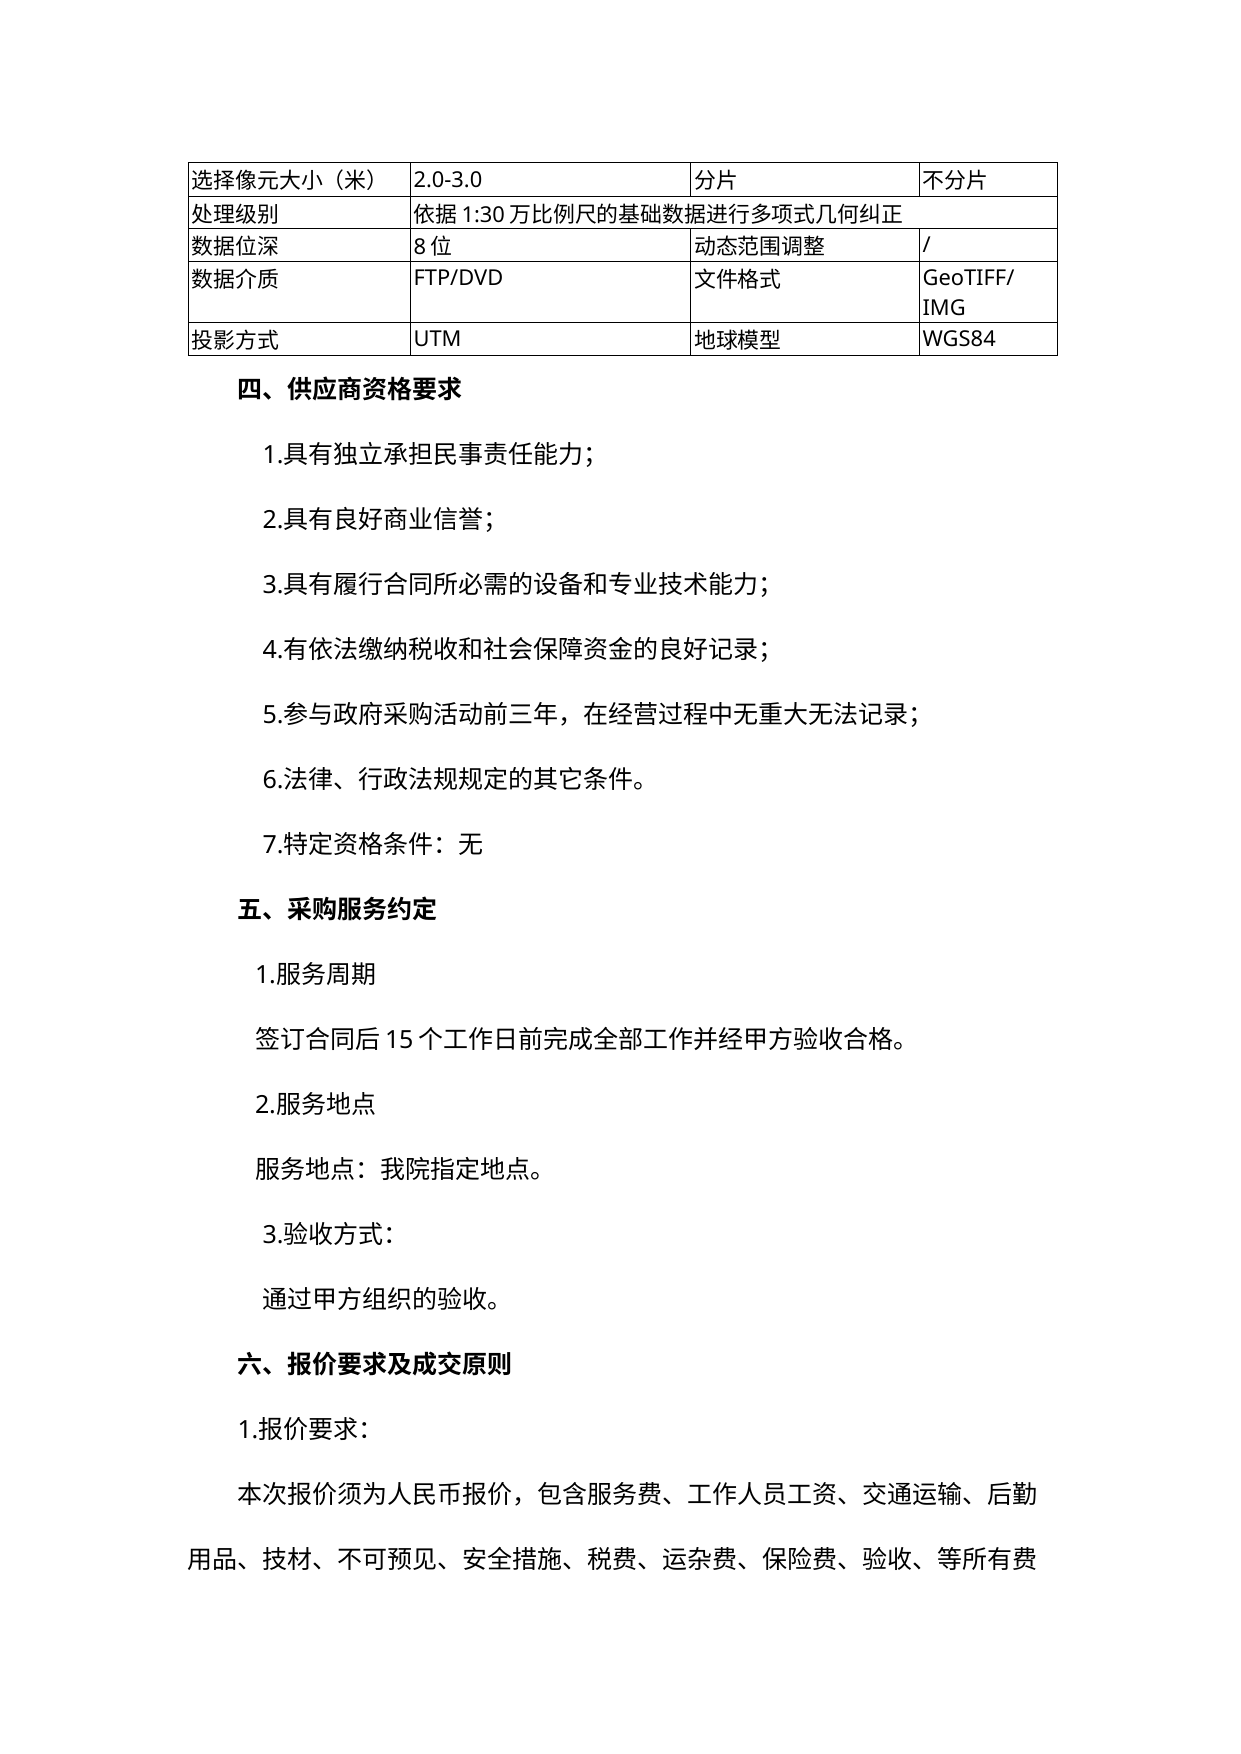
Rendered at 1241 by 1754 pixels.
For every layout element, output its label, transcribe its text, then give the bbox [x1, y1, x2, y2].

text 五、采购服务约定 [187, 876, 1053, 941]
table_cell 数据介质 [189, 262, 410, 322]
text 1.报价要求： [212, 1396, 1053, 1461]
text 1.服务周期 [187, 941, 1053, 1006]
text 7.特定资格条件：无 [187, 811, 1053, 876]
text 5.参与政府采购活动前三年，在经营过程中无重大无法记录； [187, 681, 1053, 746]
text 4.有依法缴纳税收和社会保障资金的良好记录； [187, 616, 1053, 681]
text 2.具有良好商业信誉； [187, 486, 1053, 551]
text 六、报价要求及成交原则 [187, 1331, 1053, 1396]
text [187, 1461, 1053, 1591]
table_cell 地球模型 [691, 323, 919, 354]
text 2.服务地点 [187, 1071, 1053, 1136]
table_cell 数据位深 [189, 229, 410, 261]
table_cell 选择像元大小（米） [189, 163, 410, 196]
text 3.验收方式： [187, 1201, 1053, 1266]
table_cell 处理级别 [189, 197, 410, 228]
table_cell 8位 [411, 229, 690, 261]
table_cell 分片 [691, 163, 919, 196]
text 1.具有独立承担民事责任能力； [187, 421, 1053, 486]
text 通过甲方组织的验收。 [187, 1266, 1053, 1331]
table_cell 2.0-3.0 [411, 163, 690, 196]
table_cell / [920, 229, 1057, 261]
table_cell 动态范围调整 [691, 229, 919, 261]
table_cell 依据1:30万比例尺的基础数据进行多项式几何纠正 [411, 197, 1057, 228]
text 6.法律、行政法规规定的其它条件。 [187, 746, 1053, 811]
text 3.具有履行合同所必需的设备和专业技术能力； [187, 551, 1053, 616]
text 四、供应商资格要求 [187, 356, 1053, 421]
text 签订合同后15个工作日前完成全部工作并经甲方验收合格。 [187, 1006, 1053, 1071]
table_cell FTP/DVD [411, 262, 690, 322]
table_cell WGS84 [920, 323, 1057, 354]
table_cell 投影方式 [189, 323, 410, 354]
table_cell GeoTIFF/IMG [920, 262, 1057, 322]
table_cell 不分片 [920, 163, 1057, 196]
table_cell UTM [411, 323, 690, 354]
table_cell 文件格式 [691, 262, 919, 322]
text 服务地点：我院指定地点。 [187, 1136, 1053, 1201]
